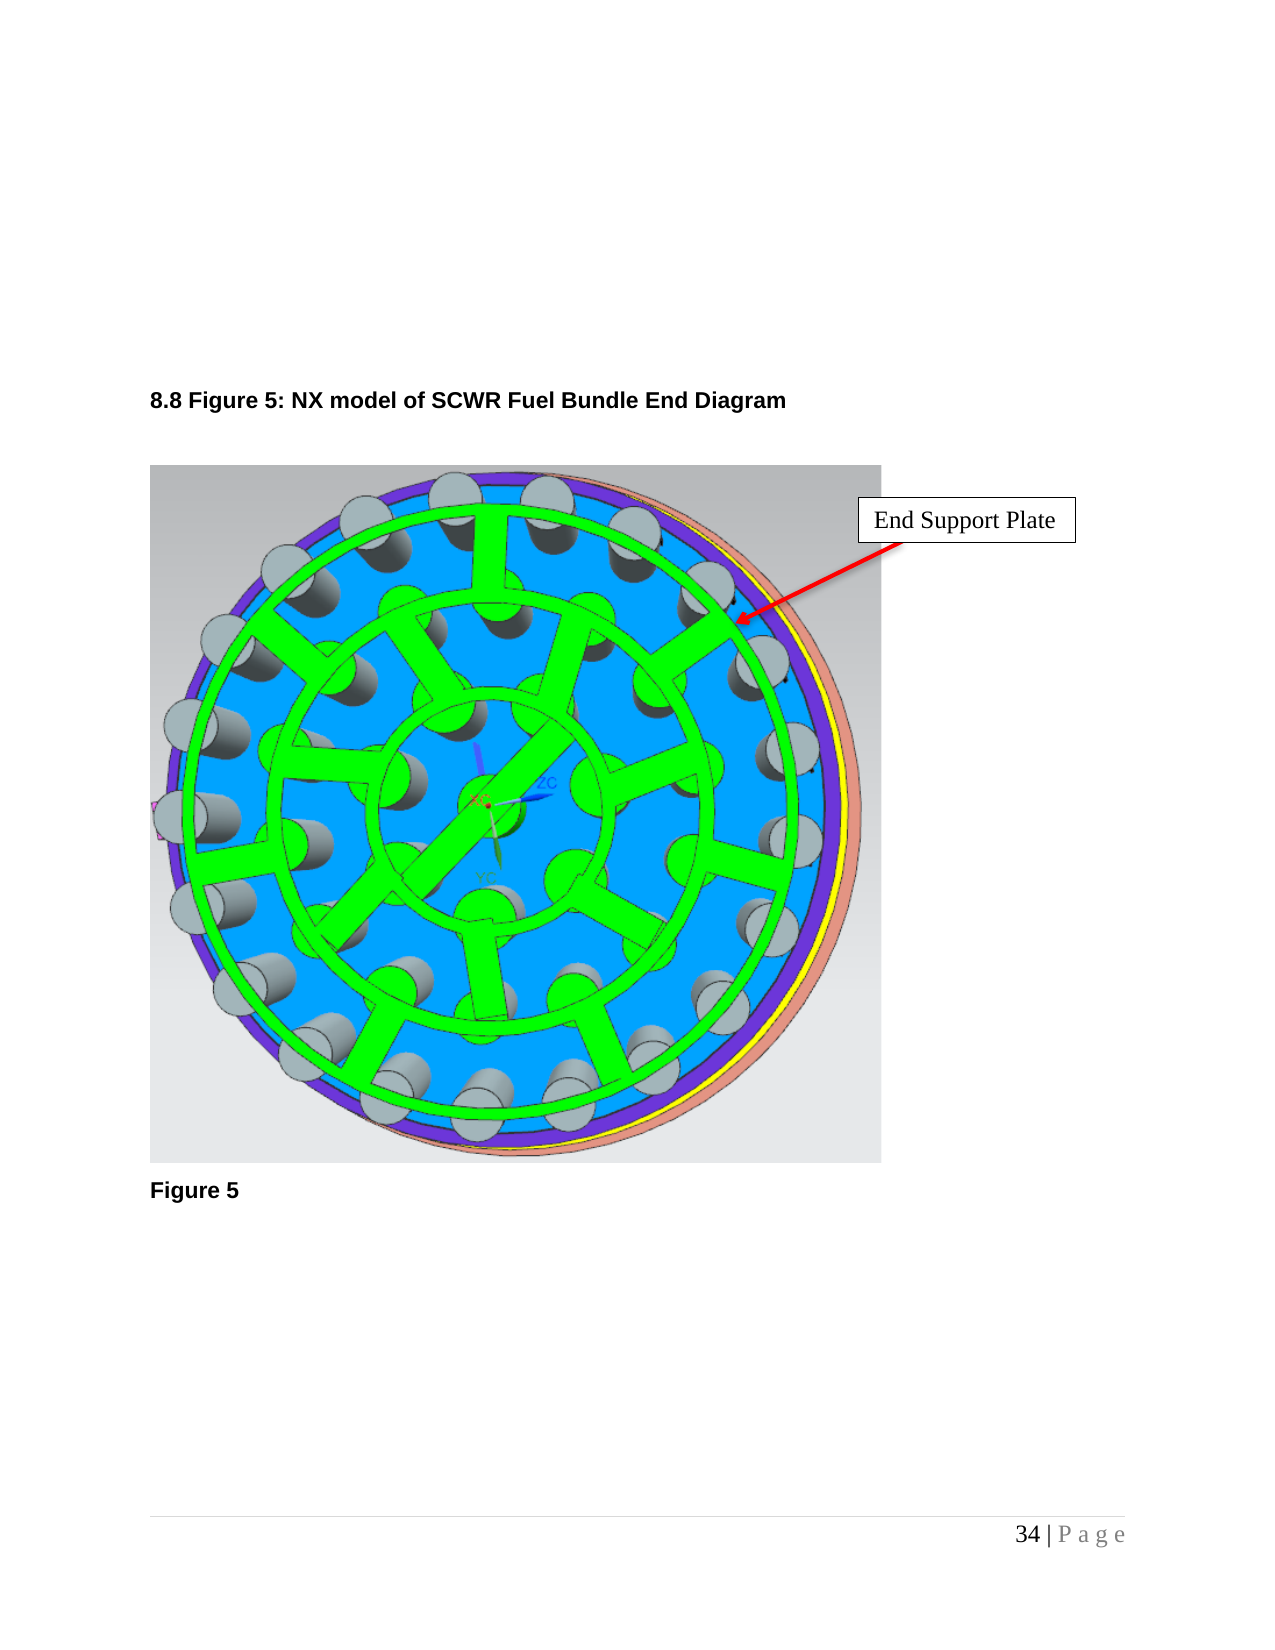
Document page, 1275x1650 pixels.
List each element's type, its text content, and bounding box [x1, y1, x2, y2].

text 8.8 Figure 5: NX model of SCWR Fuel Bundle End Diagram [150, 387, 1125, 413]
text Figure 5 [150, 1177, 1125, 1203]
picture [150, 465, 882, 1163]
